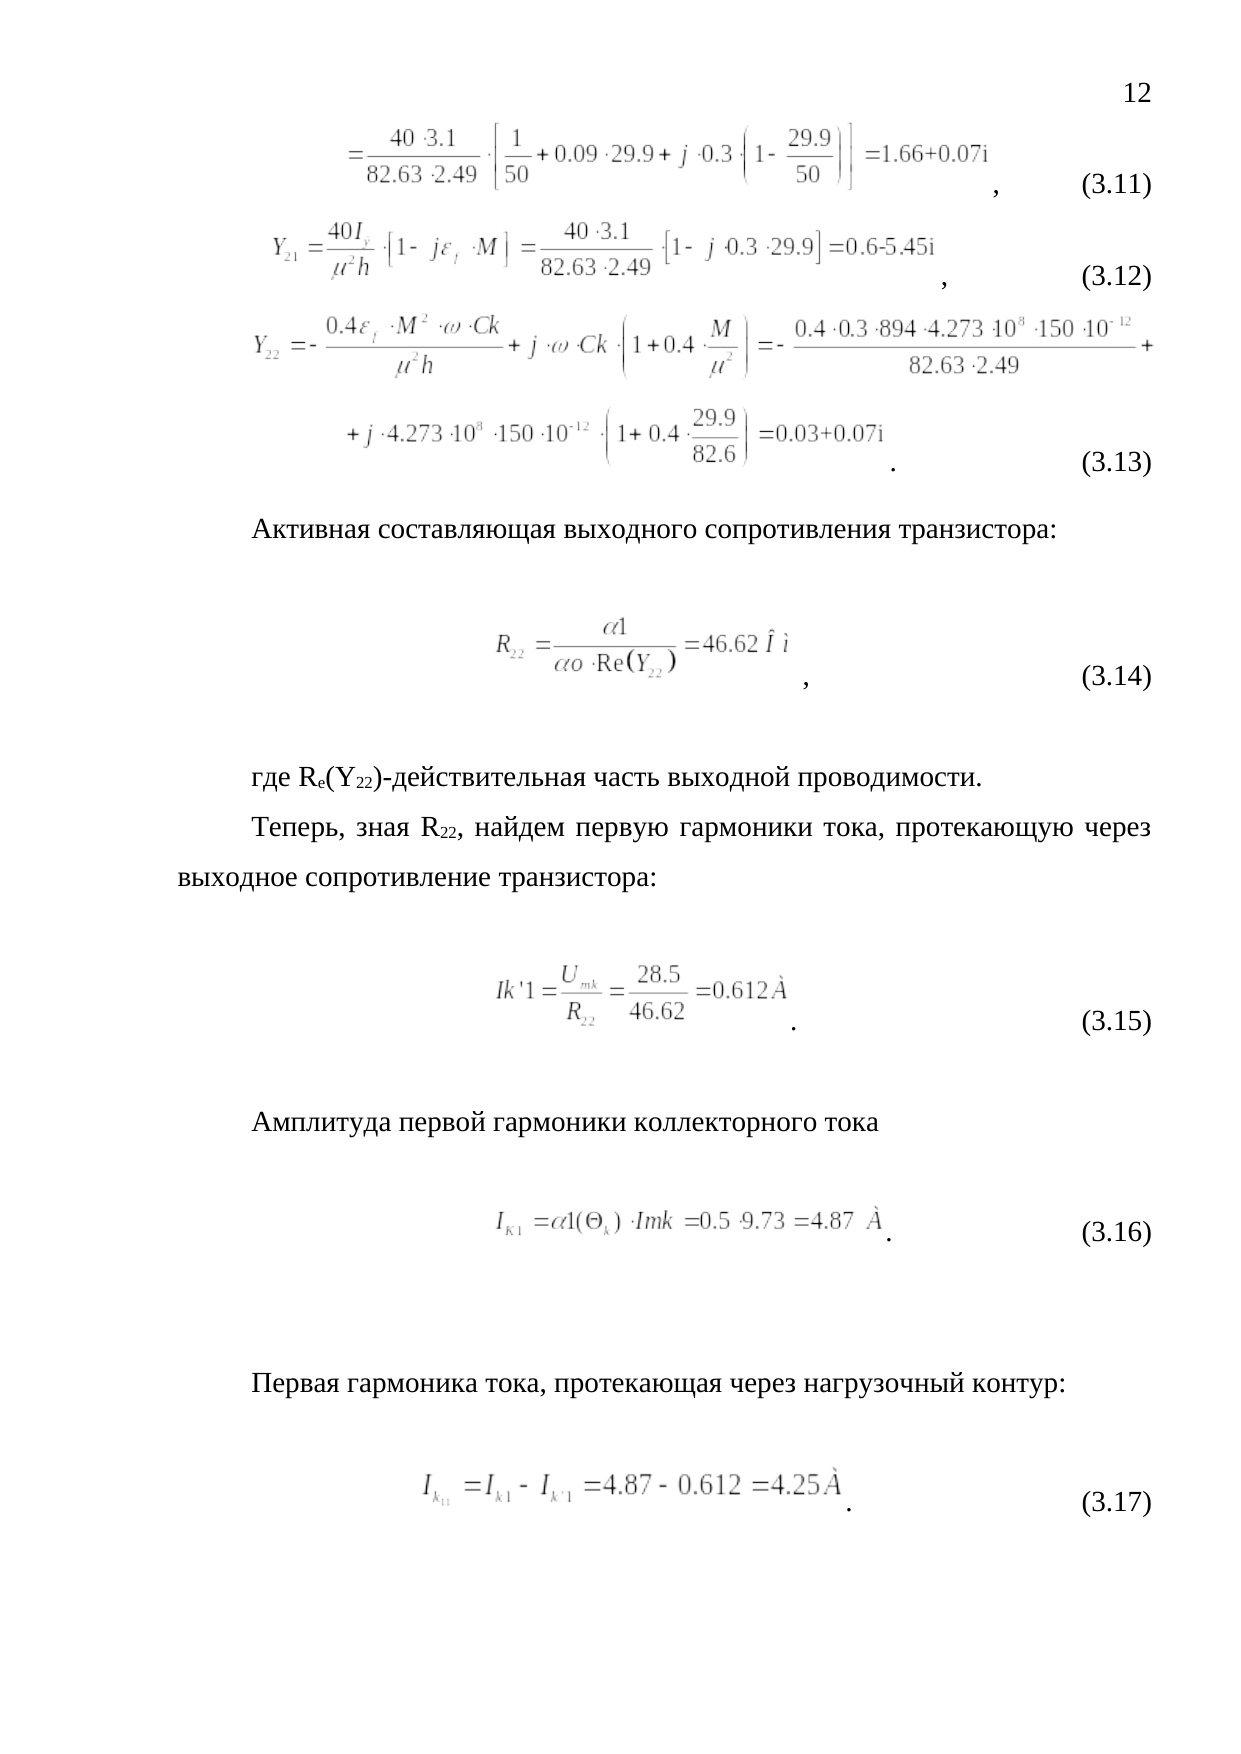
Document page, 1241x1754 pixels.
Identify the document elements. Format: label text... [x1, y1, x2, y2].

text Амплитуда первой гармоники коллекторного тока [177, 1104, 1152, 1137]
text . (3.15) [177, 960, 1152, 1037]
text Теперь, зная R22, найдем первую гармоники тока, протекающую через выходное сопротивление транзистора: [177, 809, 1152, 893]
text , (3.11) [177, 118, 1152, 199]
text . (3.16) [177, 1204, 1152, 1248]
text Активная составляющая выходного сопротивления транзистора: [177, 511, 1152, 545]
text , (3.14) [177, 612, 1152, 692]
text , (3.12) [177, 216, 1152, 291]
text Первая гармоника тока, протекающая через нагрузочный контур: [177, 1365, 1152, 1399]
text . (3.13) [177, 401, 1152, 478]
text . (3.17) [177, 1466, 1152, 1518]
text где Re(Y22)-действительная часть выходной проводимости. [177, 759, 1152, 792]
